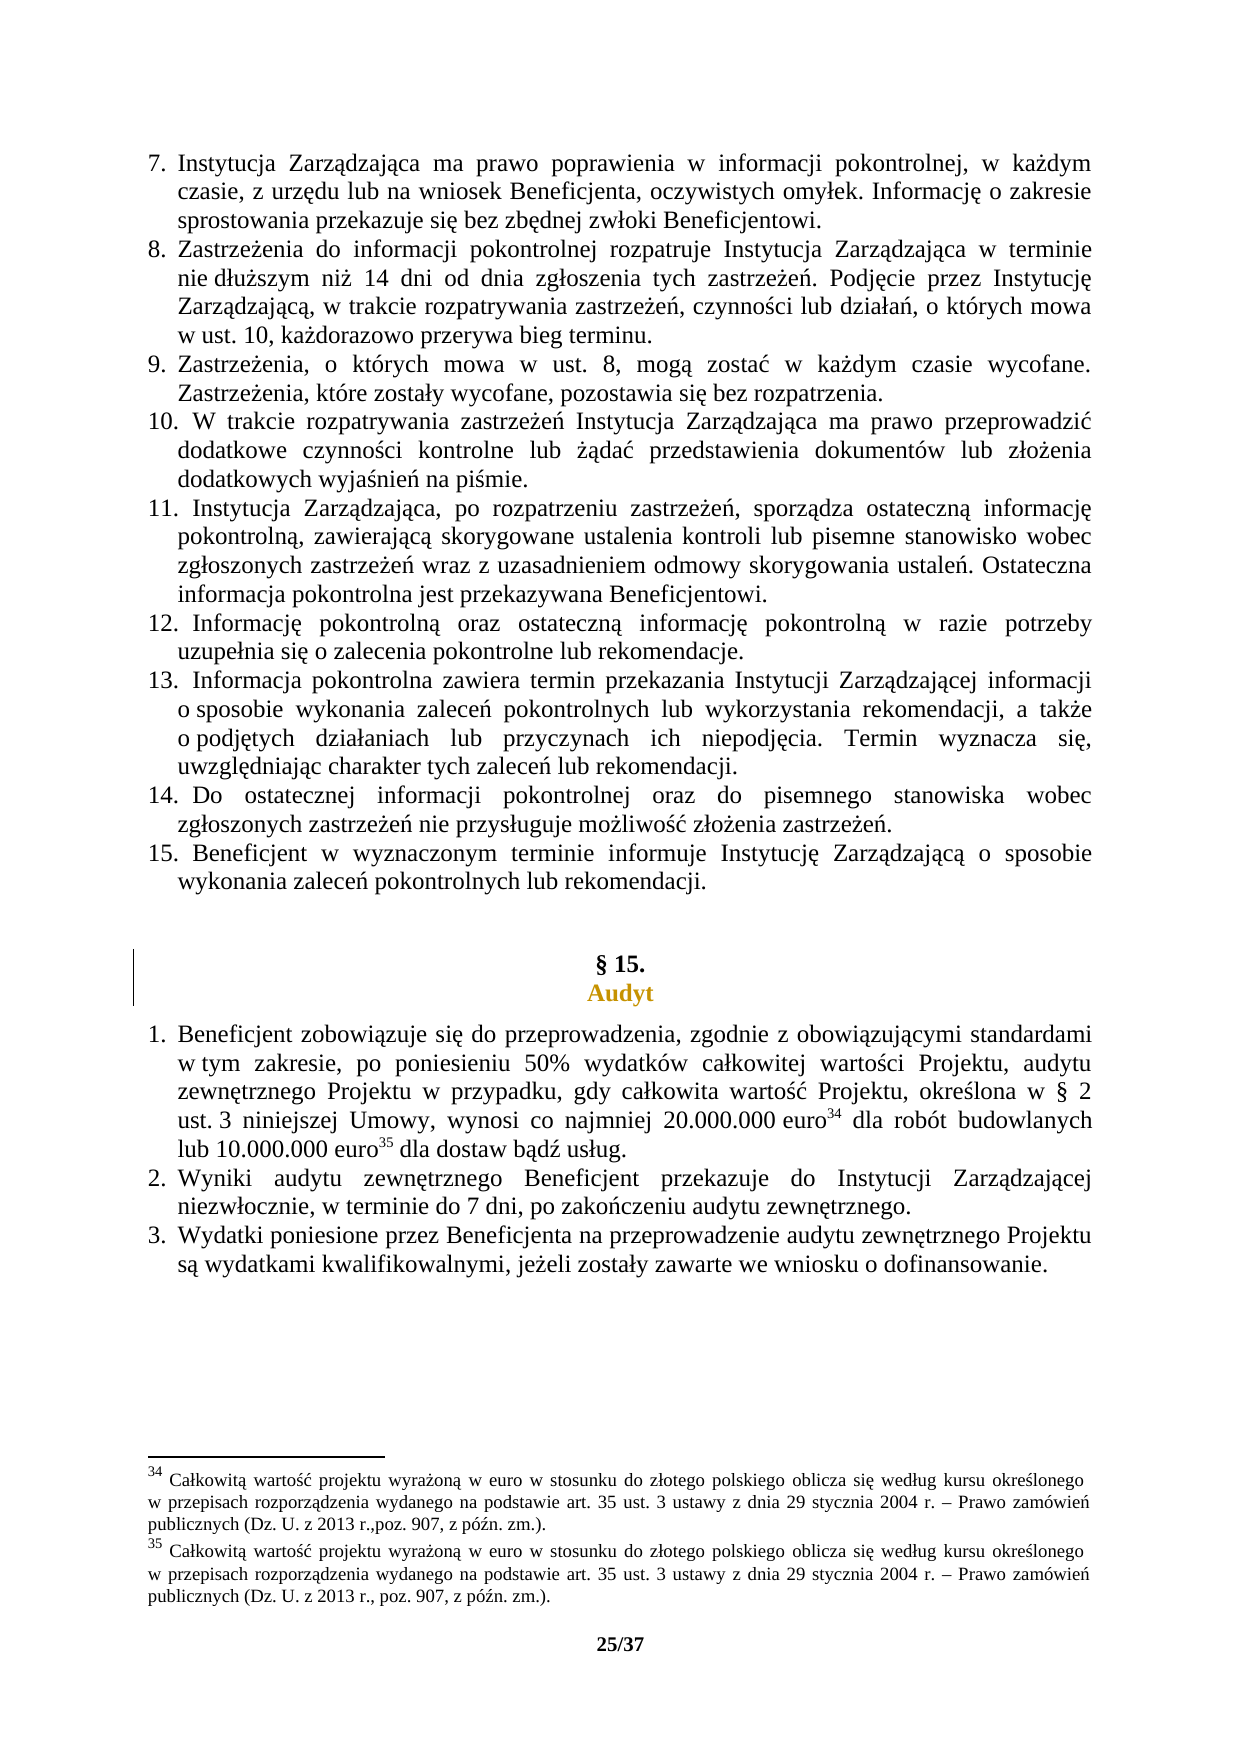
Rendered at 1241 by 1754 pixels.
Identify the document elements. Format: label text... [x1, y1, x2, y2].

list Informacja pokontrolna zawiera termin przekazania Instytucji Zarządzającej informacji o sposobie wykonania zaleceń pokontrolnych lub wykorzystania rekomendacji, a także o podjętych działaniach lub przyczynach ich niepodjęcia. Termin wyznacza się, uwzględniając charakter tych zaleceń lub rekomendacji. [148, 665, 1093, 780]
list W trakcie rozpatrywania zastrzeżeń Instytucja Zarządzająca ma prawo przeprowadzić dodatkowe czynności kontrolne lub żądać przedstawienia dokumentów lub złożenia dodatkowych wyjaśnień na piśmie. [148, 406, 1093, 493]
list Beneficjent zobowiązuje się do przeprowadzenia, zgodnie z obowiązującymi standardami w tym zakresie, po poniesieniu 50% wydatków całkowitej wartości Projektu, audytu zewnętrznego Projektu w przypadku, gdy całkowita wartość Projektu, określona w § 2 ust. 3 niniejszej Umowy, wynosi co najmniej 20.000.000 euro dla robót budowlanych lub 10.000.000 euro dla dostaw bądź usług. [148, 1019, 1093, 1163]
list Zastrzeżenia do informacji pokontrolnej rozpatruje Instytucja Zarządzająca w terminie nie dłuższym niż 14 dni od dnia zgłoszenia tych zastrzeżeń. Podjęcie przez Instytucję Zarządzającą, w trakcie rozpatrywania zastrzeżeń, czynności lub działań, o których mowa w ust. 10, każdorazowo przerywa bieg terminu. [148, 234, 1093, 349]
list Informację pokontrolną oraz ostateczną informację pokontrolną w razie potrzeby uzupełnia się o zalecenia pokontrolne lub rekomendacje. [148, 608, 1093, 665]
list Instytucja Zarządzająca ma prawo poprawienia w informacji pokontrolnej, w każdym czasie, z urzędu lub na wniosek Beneficjenta, oczywistych omyłek. Informację o zakresie sprostowania przekazuje się bez zbędnej zwłoki Beneficjentowi. [148, 148, 1093, 234]
subtitle § 15. Audyt [148, 949, 1093, 1006]
list Do ostatecznej informacji pokontrolnej oraz do pisemnego stanowiska wobec zgłoszonych zastrzeżeń nie przysługuje możliwość złożenia zastrzeżeń. [148, 780, 1093, 838]
list Wydatki poniesione przez Beneficjenta na przeprowadzenie audytu zewnętrznego Projektu są wydatkami kwalifikowalnymi, jeżeli zostały zawarte we wniosku o dofinansowanie. [148, 1220, 1093, 1278]
list Instytucja Zarządzająca, po rozpatrzeniu zastrzeżeń, sporządza ostateczną informację pokontrolną, zawierającą skorygowane ustalenia kontroli lub pisemne stanowisko wobec zgłoszonych zastrzeżeń wraz z uzasadnieniem odmowy skorygowania ustaleń. Ostateczna informacja pokontrolna jest przekazywana Beneficjentowi. [148, 493, 1093, 608]
list Wyniki audytu zewnętrznego Beneficjent przekazuje do Instytucji Zarządzającej niezwłocznie, w terminie do 7 dni, po zakończeniu audytu zewnętrznego. [148, 1163, 1093, 1220]
list Zastrzeżenia, o których mowa w ust. 8, mogą zostać w każdym czasie wycofane. Zastrzeżenia, które zostały wycofane, pozostawia się bez rozpatrzenia. [148, 349, 1093, 406]
list Beneficjent w wyznaczonym terminie informuje Instytucję Zarządzającą o sposobie wykonania zaleceń pokontrolnych lub rekomendacji. [148, 838, 1093, 895]
